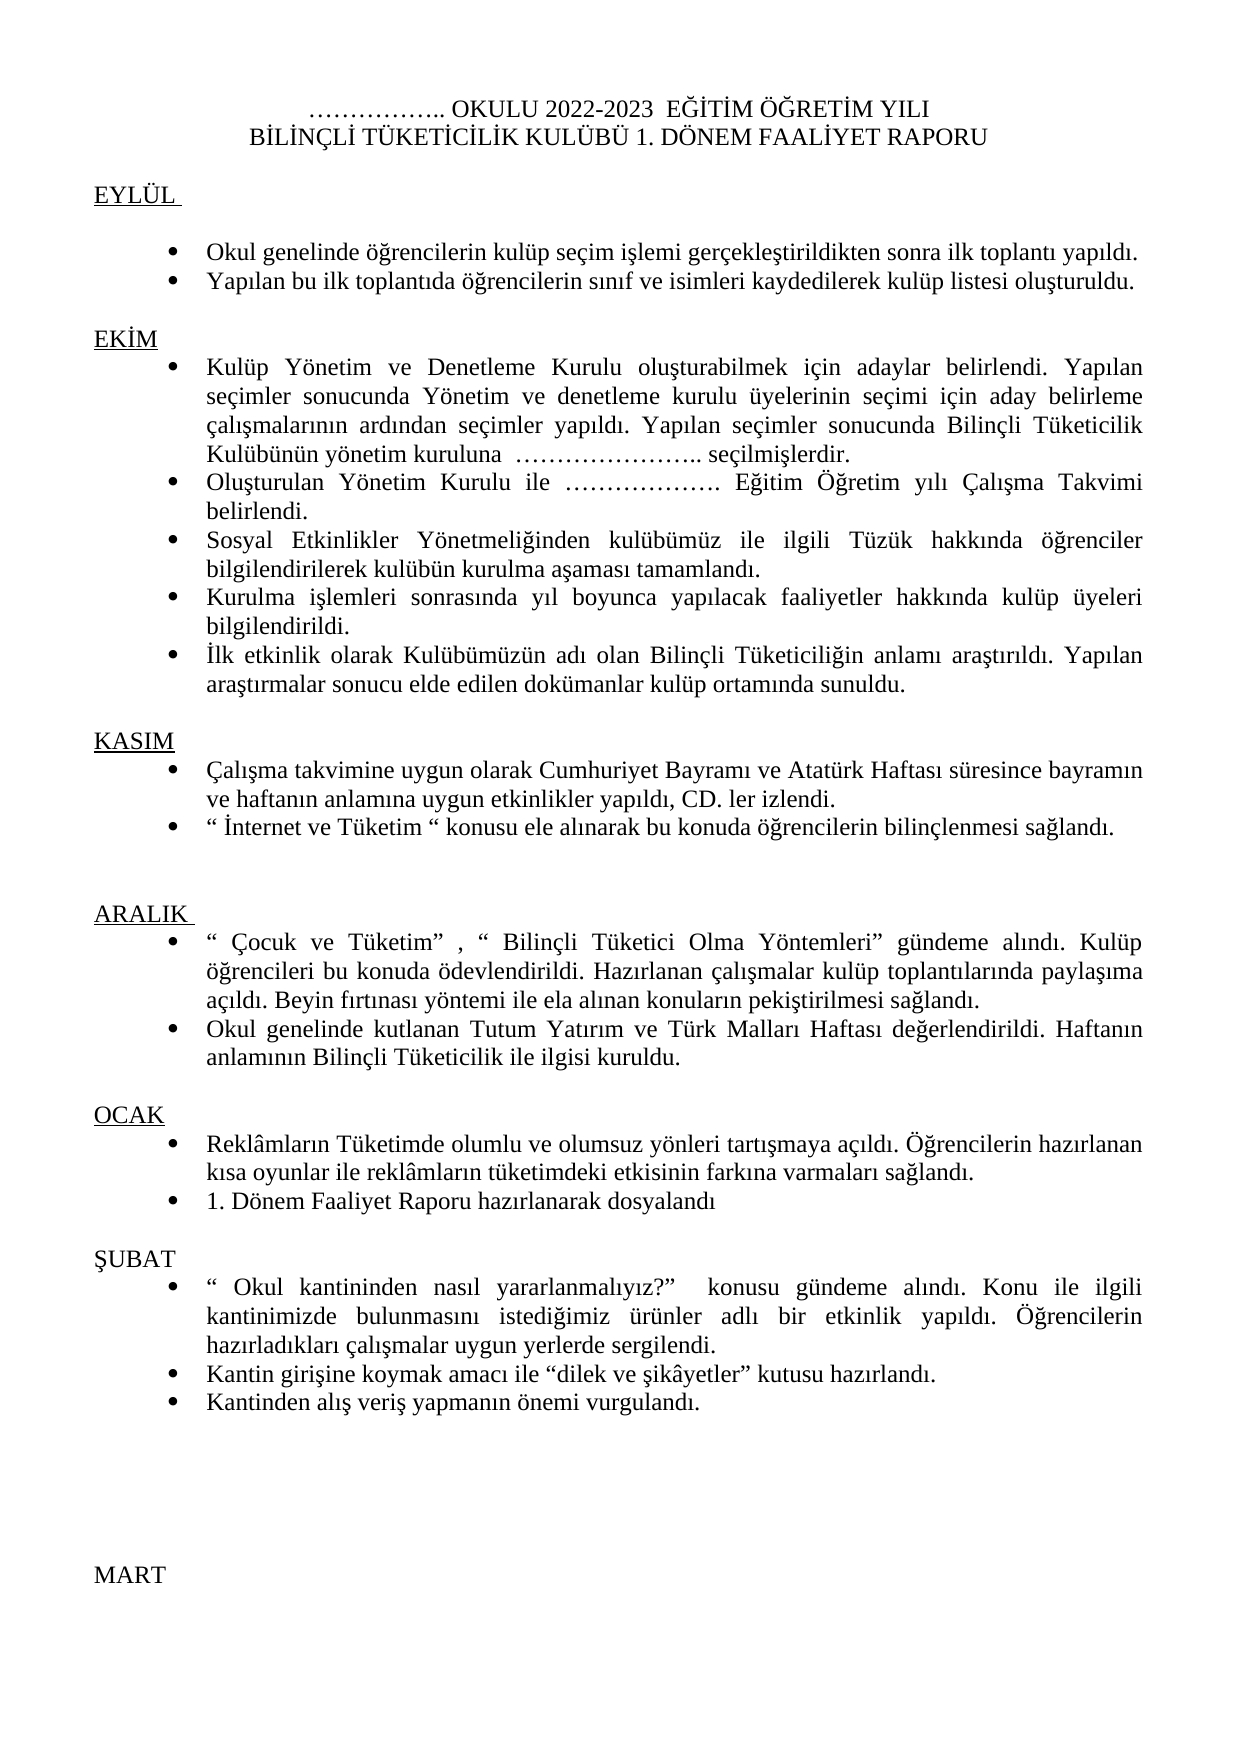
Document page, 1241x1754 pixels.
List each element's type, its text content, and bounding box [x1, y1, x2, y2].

list Okul genelinde kutlanan Tutum Yatırım ve Türk Malları Haftası değerlendirildi. Haftanın anlamının Bilinçli Tüketicilik ile ilgisi kuruldu. [169, 1014, 1144, 1071]
text EYLÜL [94, 180, 1144, 209]
text EKİM [94, 324, 1144, 352]
list Kantinden alış veriş yapmanın önemi vurgulandı. [169, 1387, 1144, 1416]
text …………….. OKULU 2022-2023 EĞİTİM ÖĞRETİM YILI [94, 94, 1144, 122]
list Sosyal Etkinlikler Yönetmeliğinden kulübümüz ile ilgili Tüzük hakkında öğrenciler bilgilendirilerek kulübün kurulma aşaması tamamlandı. [169, 525, 1144, 582]
list Kantin girişine koymak amacı ile “dilek ve şikâyetler” kutusu hazırlandı. [169, 1359, 1144, 1387]
list Yapılan bu ilk toplantıda öğrencilerin sınıf ve isimleri kaydedilerek kulüp listesi oluşturuldu. [169, 266, 1144, 295]
list Oluşturulan Yönetim Kurulu ile ………………. Eğitim Öğretim yılı Çalışma Takvimi belirlendi. [169, 467, 1144, 525]
text KASIM [94, 726, 1144, 755]
list “ İnternet ve Tüketim “ konusu ele alınarak bu konuda öğrencilerin bilinçlenmesi sağlandı. [169, 812, 1144, 841]
list 1. Dönem Faaliyet Raporu hazırlanarak dosyalandı [169, 1186, 1144, 1215]
text MART [94, 1560, 1144, 1589]
list “ Okul kantininden nasıl yararlanmalıyız?” konusu gündeme alındı. Konu ile ilgili kantinimizde bulunmasını istediğimiz ürünler adlı bir etkinlik yapıldı. Öğrencilerin hazırladıkları çalışmalar uygun yerlerde sergilendi. [169, 1272, 1144, 1359]
list Reklâmların Tüketimde olumlu ve olumsuz yönleri tartışmaya açıldı. Öğrencilerin hazırlanan kısa oyunlar ile reklâmların tüketimdeki etkisinin farkına varmaları sağlandı. [169, 1129, 1144, 1186]
list “ Çocuk ve Tüketim” , “ Bilinçli Tüketici Olma Yöntemleri” gündeme alındı. Kulüp öğrencileri bu konuda ödevlendirildi. Hazırlanan çalışmalar kulüp toplantılarında paylaşıma açıldı. Beyin fırtınası yöntemi ile ela alınan konuların pekiştirilmesi sağlandı. [169, 927, 1144, 1014]
list Kurulma işlemleri sonrasında yıl boyunca yapılacak faaliyetler hakkında kulüp üyeleri bilgilendirildi. [169, 582, 1144, 640]
list Çalışma takvimine uygun olarak Cumhuriyet Bayramı ve Atatürk Haftası süresince bayramın ve haftanın anlamına uygun etkinlikler yapıldı, CD. ler izlendi. [169, 755, 1144, 812]
text ARALIK [94, 899, 1144, 927]
text OCAK [94, 1100, 1144, 1129]
list Okul genelinde öğrencilerin kulüp seçim işlemi gerçekleştirildikten sonra ilk toplantı yapıldı. [169, 237, 1144, 266]
list İlk etkinlik olarak Kulübümüzün adı olan Bilinçli Tüketiciliğin anlamı araştırıldı. Yapılan araştırmalar sonucu elde edilen dokümanlar kulüp ortamında sunuldu. [169, 640, 1144, 697]
text ŞUBAT [94, 1244, 1144, 1272]
text BİLİNÇLİ TÜKETİCİLİK KULÜBÜ 1. DÖNEM FAALİYET RAPORU [94, 122, 1144, 151]
list Kulüp Yönetim ve Denetleme Kurulu oluşturabilmek için adaylar belirlendi. Yapılan seçimler sonucunda Yönetim ve denetleme kurulu üyelerinin seçimi için aday belirleme çalışmalarının ardından seçimler yapıldı. Yapılan seçimler sonucunda Bilinçli Tüketicilik Kulübünün yönetim kuruluna ………………….. seçilmişlerdir. [169, 352, 1144, 467]
